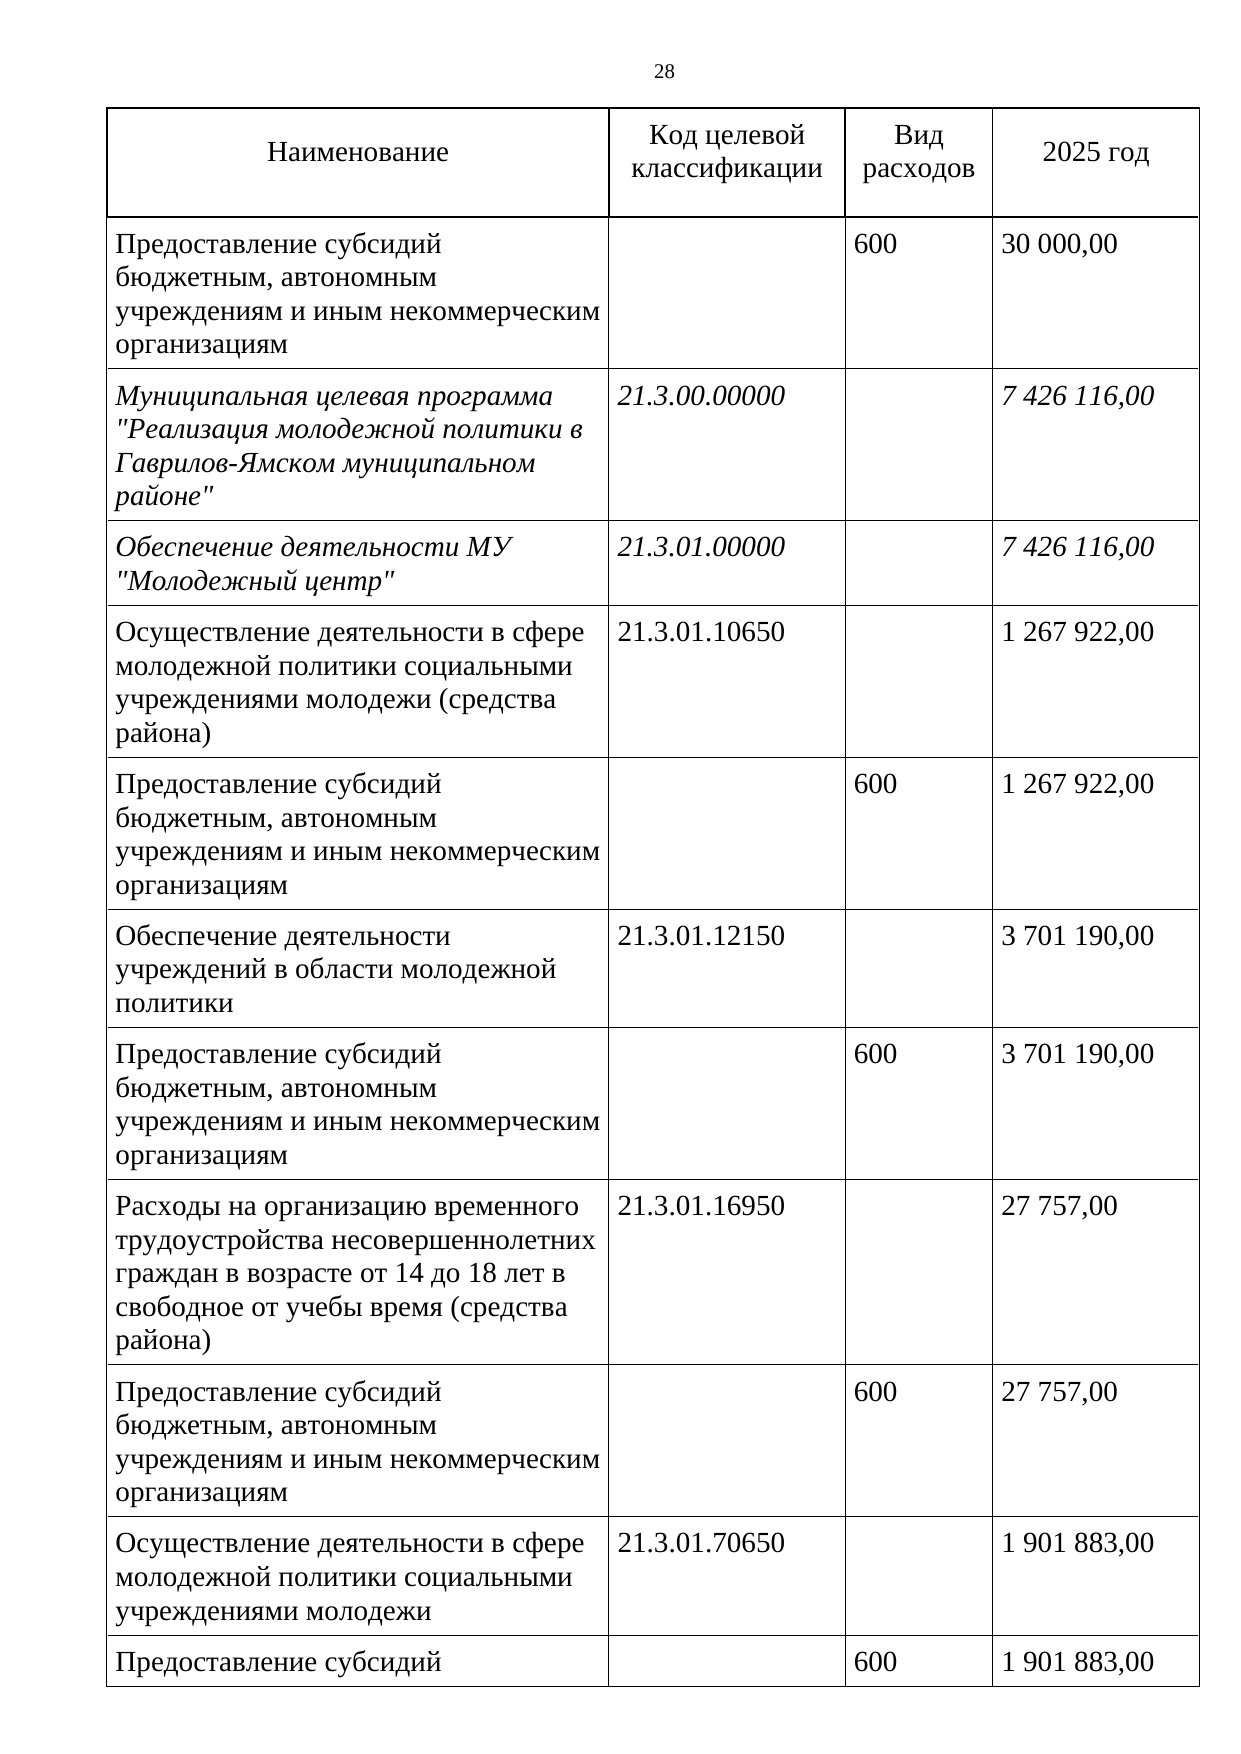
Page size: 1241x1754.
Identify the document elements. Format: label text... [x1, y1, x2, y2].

table_cell [609, 1636, 845, 1686]
table_cell [846, 521, 992, 605]
table_cell 21.3.01.70650 [609, 1517, 845, 1634]
table_cell Осуществление деятельности в сфере молодежной политики социальными учреждениями молодежи [107, 1517, 608, 1634]
table_cell [609, 1028, 845, 1179]
table_cell [609, 218, 845, 368]
table_cell 21.3.01.00000 [609, 521, 845, 605]
table_cell 1 267 922,00 [993, 605, 1199, 757]
table_cell Обеспечение деятельности МУ "Молодежный центр" [107, 521, 608, 605]
table_cell 3 701 190,00 [993, 1027, 1199, 1179]
table_cell 3 701 190,00 [993, 909, 1199, 1027]
table_cell [846, 910, 992, 1027]
table_cell [609, 1365, 845, 1516]
table_cell 600 [846, 1365, 992, 1516]
table_cell [609, 758, 845, 909]
table_cell 21.3.01.16950 [609, 1180, 845, 1364]
table_cell 1 901 883,00 [993, 1635, 1199, 1686]
table_cell Предоставление субсидий бюджетным, автономным учреждениям и иным некоммерческим организациям [107, 1028, 608, 1179]
table_cell 21.3.00.00000 [609, 369, 845, 520]
table_cell 600 [846, 1636, 992, 1686]
table_cell 600 [846, 758, 992, 909]
table_cell 1 901 883,00 [993, 1516, 1199, 1634]
table_cell Предоставление субсидий бюджетным, автономным учреждениям и иным некоммерческим организациям [107, 758, 608, 909]
table_cell 600 [846, 1028, 992, 1179]
table_cell Обеспечение деятельности учреждений в области молодежной политики [107, 910, 608, 1027]
table_cell [846, 1180, 992, 1364]
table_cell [107, 1365, 608, 1516]
table_cell 7 426 116,00 [993, 520, 1199, 605]
table_header 2025 год [993, 109, 1199, 216]
table_header Вид расходов [846, 109, 992, 216]
table_cell 27 757,00 [993, 1179, 1199, 1364]
table_cell Муниципальная целевая программа "Реализация молодежной политики в Гаврилов-Ямском муниципальном районе" [107, 369, 608, 520]
table_cell 1 267 922,00 [993, 757, 1199, 909]
table_cell Предоставление субсидий бюджетным, автономным учреждениям и иным некоммерческим организациям [107, 218, 608, 368]
table_cell [846, 1517, 992, 1634]
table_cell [107, 1636, 608, 1686]
table_cell 21.3.01.12150 [609, 910, 845, 1027]
table_cell Осуществление деятельности в сфере молодежной политики социальными учреждениями молодежи (средства района) [107, 606, 608, 757]
table_cell Расходы на организацию временного трудоустройства несовершеннолетних граждан в возрасте от 14 до 18 лет в свободное от учебы время (средства района) [107, 1180, 608, 1364]
table_cell 27 757,00 [993, 1364, 1199, 1516]
table_header Наименование [108, 109, 608, 216]
table_cell 21.3.01.10650 [609, 606, 845, 757]
table_cell 30 000,00 [993, 216, 1199, 368]
table_cell 7 426 116,00 [993, 368, 1199, 520]
table_cell [846, 369, 992, 520]
table_cell [846, 606, 992, 757]
table_header Код целевой классификации [610, 109, 844, 216]
table_cell 600 [846, 218, 992, 368]
